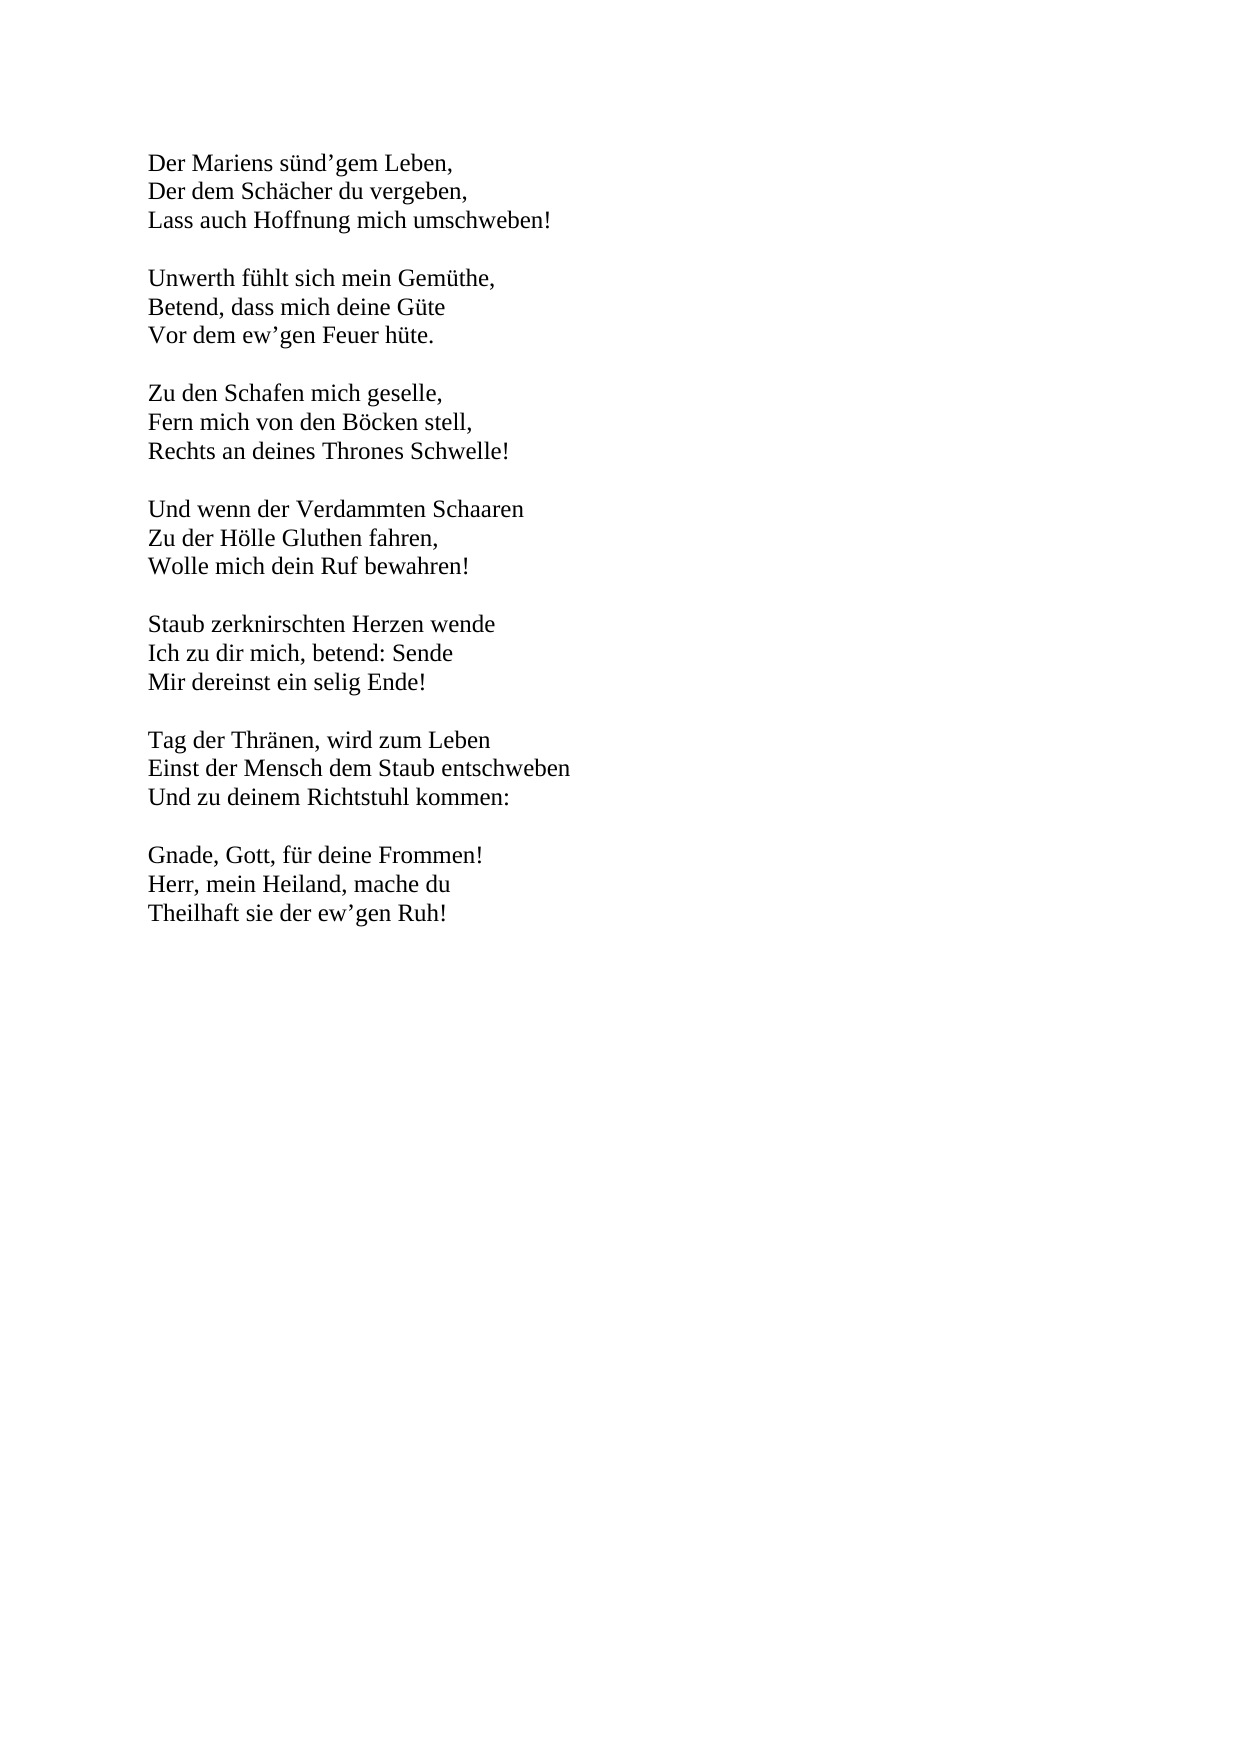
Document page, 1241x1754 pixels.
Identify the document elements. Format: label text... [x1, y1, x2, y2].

text Gnade, Gott, für deine Frommen! Herr, mein Heiland, mache du Theilhaft sie der ew’gen Ruh! [148, 840, 1093, 926]
text Und wenn der Verdammten Schaaren Zu der Hölle Gluthen fahren, Wolle mich dein Ruf bewahren! [148, 494, 1093, 580]
text Staub zerknirschten Herzen wende Ich zu dir mich, betend: Sende Mir dereinst ein selig Ende! [148, 609, 1093, 696]
text Der Mariens sünd’gem Leben, Der dem Schächer du vergeben, Lass auch Hoffnung mich umschweben! [148, 148, 1093, 234]
text Zu den Schafen mich geselle, Fern mich von den Böcken stell, Rechts an deines Thrones Schwelle! [148, 378, 1093, 465]
text Tag der Thränen, wird zum Leben Einst der Mensch dem Staub entschweben Und zu deinem Richtstuhl kommen: [148, 725, 1093, 811]
text Unwerth fühlt sich mein Gemüthe, Betend, dass mich deine Güte Vor dem ew’gen Feuer hüte. [148, 263, 1093, 349]
